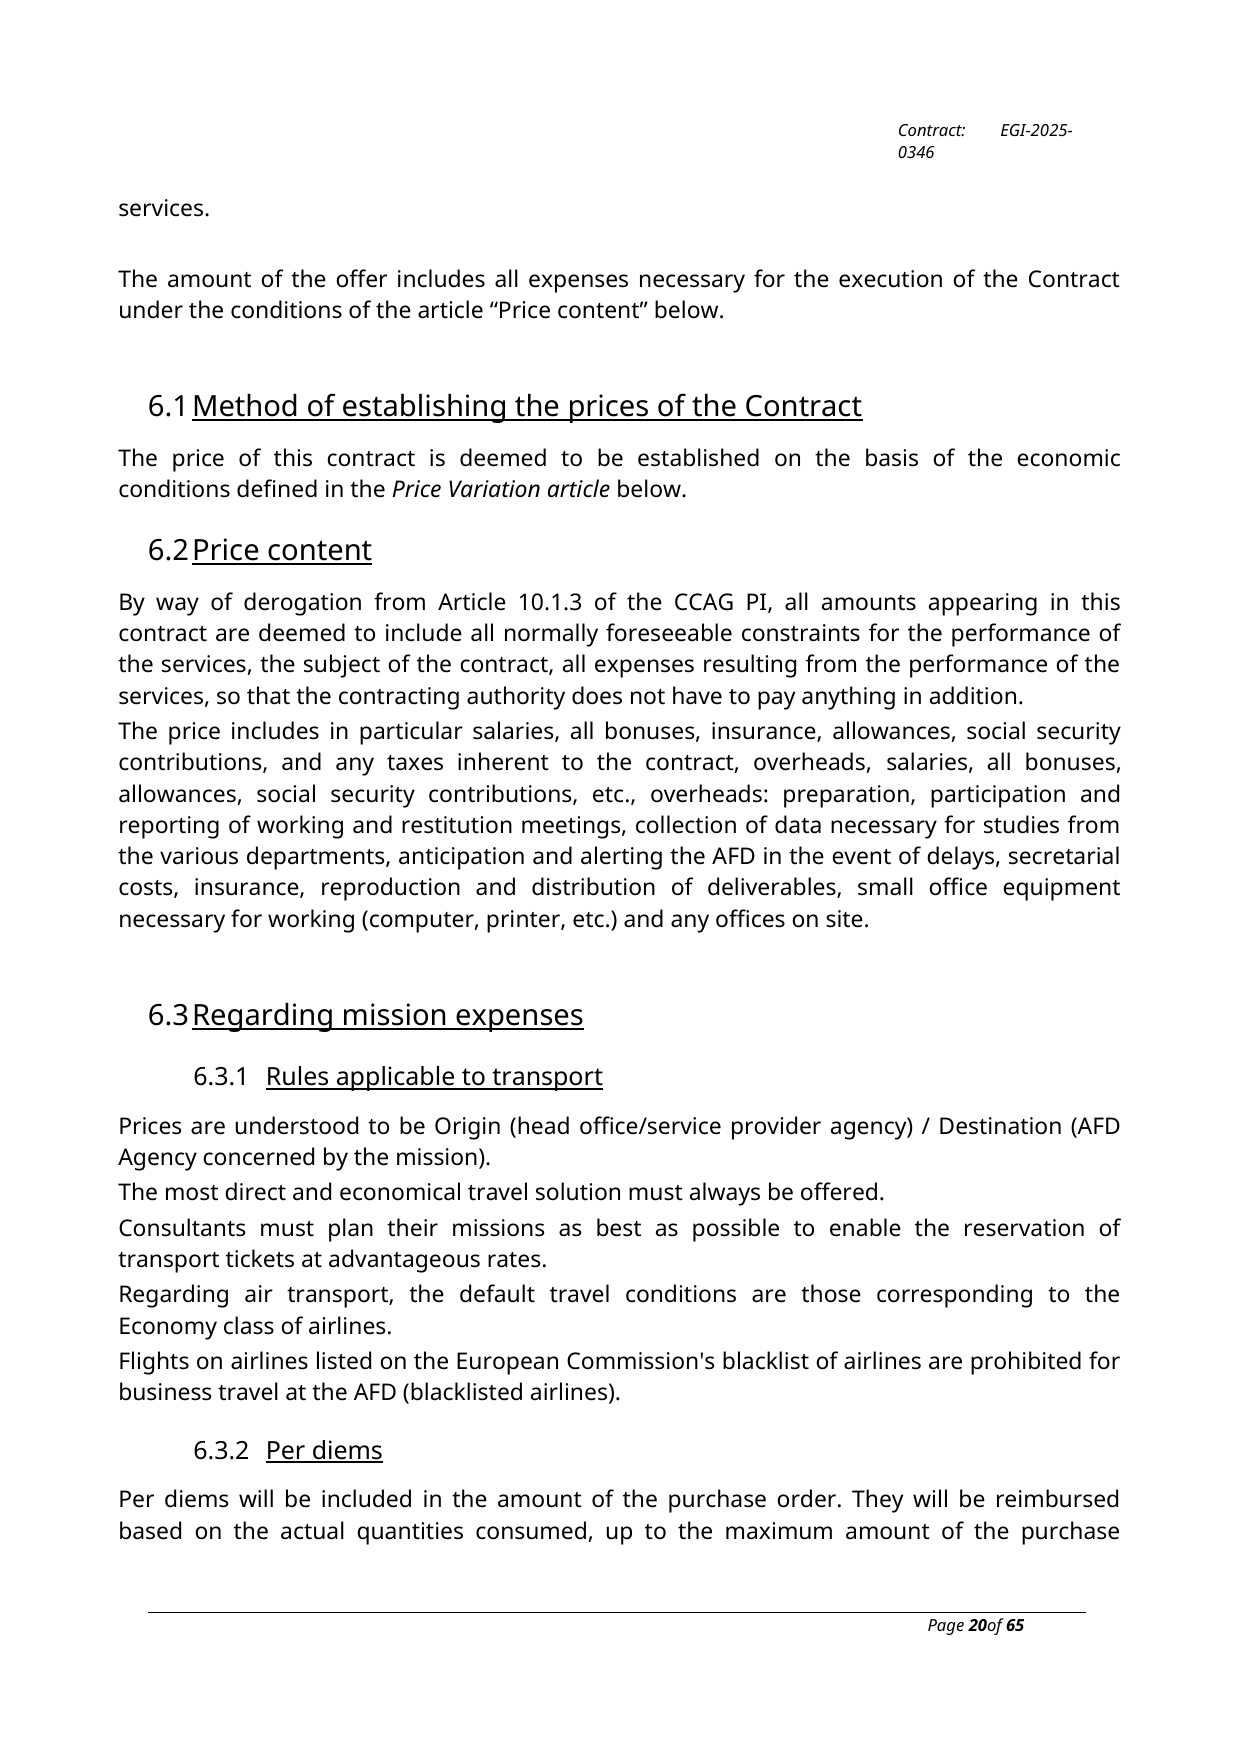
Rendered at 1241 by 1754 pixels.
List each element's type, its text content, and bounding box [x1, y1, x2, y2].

text The price of this contract is deemed to be established on the basis of the economic conditions defined in the Price Variation article below. [118, 442, 1122, 504]
text By way of derogation from Article 10.1.3 of the CCAG PI, all amounts appearing in this contract are deemed to include all normally foreseeable constraints for the performance of the services, the subject of the contract, all expenses resulting from the performance of the services, so that the contracting authority does not have to pay anything in addition. [118, 586, 1122, 711]
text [118, 1483, 1122, 1546]
text Regarding mission expenses [148, 994, 1122, 1034]
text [118, 192, 1122, 223]
text Flights on airlines listed on the European Commission's blacklist of airlines are prohibited for business travel at the AFD (blacklisted airlines). [118, 1345, 1122, 1408]
text Regarding air transport, the default travel conditions are those corresponding to the Economy class of airlines. [118, 1278, 1122, 1341]
text Price content [148, 529, 1122, 569]
text Prices are understood to be Origin (head office/service provider agency) / Destination (AFD Agency concerned by the mission). [118, 1110, 1122, 1172]
text The amount of the offer includes all expenses necessary for the execution of the Contract under the conditions of the article “Price content” below. [118, 263, 1122, 325]
text The price includes in particular salaries, all bonuses, insurance, allowances, social security contributions, and any taxes inherent to the contract, overheads, salaries, all bonuses, allowances, social security contributions, etc., overheads: preparation, participation and reporting of working and restitution meetings, collection of data necessary for studies from the various departments, anticipation and alerting the AFD in the event of delays, secretarial costs, insurance, reproduction and distribution of deliverables, small office equipment necessary for working (computer, printer, etc.) and any offices on site. [118, 715, 1122, 934]
text Per diems [193, 1433, 1122, 1467]
text Consultants must plan their missions as best as possible to enable the reservation of transport tickets at advantageous rates. [118, 1212, 1122, 1274]
text Method of establishing the prices of the Contract [148, 386, 1122, 425]
text Rules applicable to transport [193, 1059, 1122, 1093]
text The most direct and economical travel solution must always be offered. [118, 1176, 1122, 1208]
